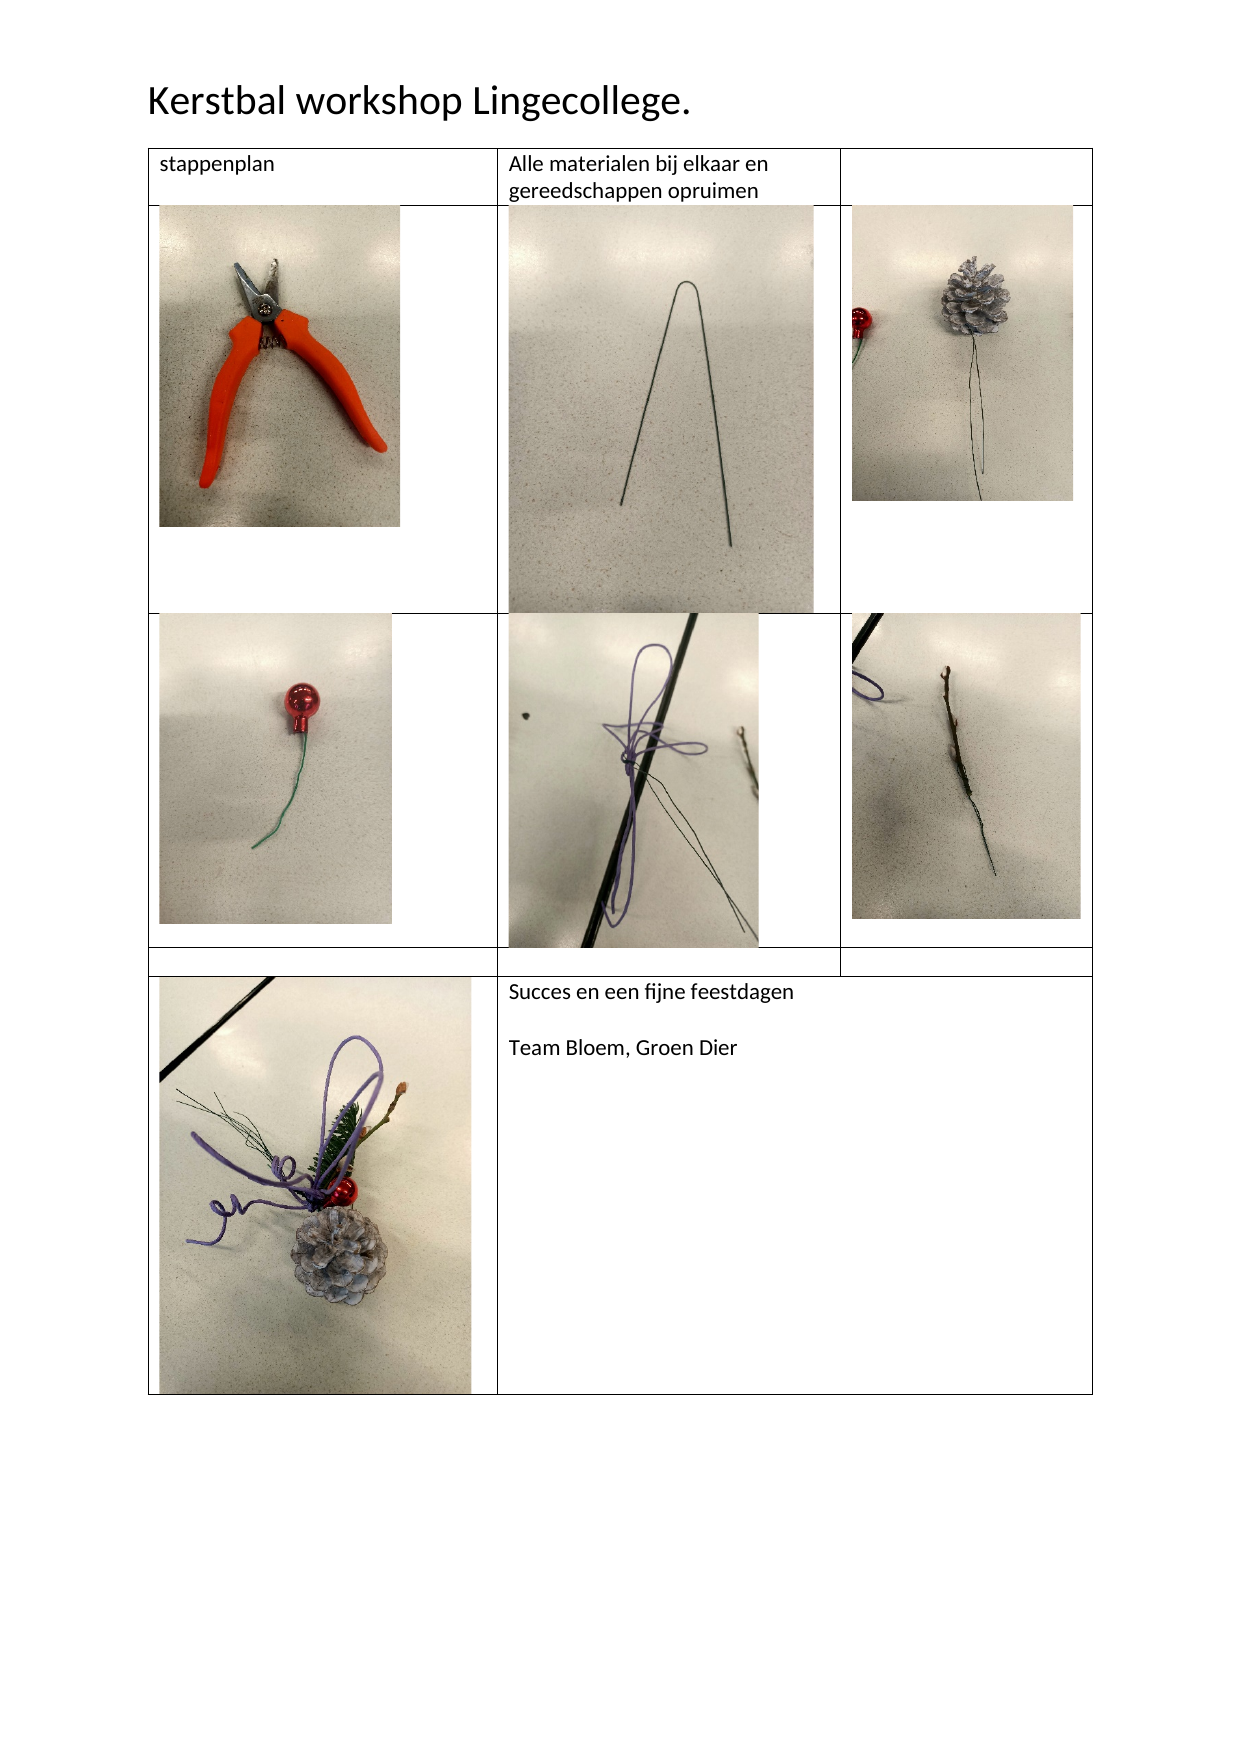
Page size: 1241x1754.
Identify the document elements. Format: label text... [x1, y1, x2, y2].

table_cell [814, 206, 840, 612]
picture [159, 977, 472, 1394]
picture [159, 205, 401, 527]
table_cell [498, 206, 508, 612]
table_cell [841, 614, 1092, 947]
table_cell [841, 948, 1092, 976]
table_cell [149, 977, 159, 1393]
table_cell Succes en een fijne feestdagen Team Bloem, Groen Dier [498, 977, 1092, 1393]
table_cell [149, 614, 497, 947]
table_cell [498, 948, 840, 976]
picture [852, 613, 1081, 919]
table_cell [149, 948, 497, 976]
picture [852, 205, 1074, 501]
table_header [841, 149, 1092, 205]
table_cell [472, 977, 497, 1393]
table_cell [149, 206, 497, 612]
table_header Alle materialen bij elkaar en gereedschappen opruimen [498, 149, 840, 205]
picture [508, 205, 814, 948]
table_cell [498, 614, 508, 947]
table_cell [841, 206, 1092, 612]
table_header stappenplan [149, 149, 497, 205]
picture [159, 613, 392, 924]
table_cell [759, 614, 840, 947]
